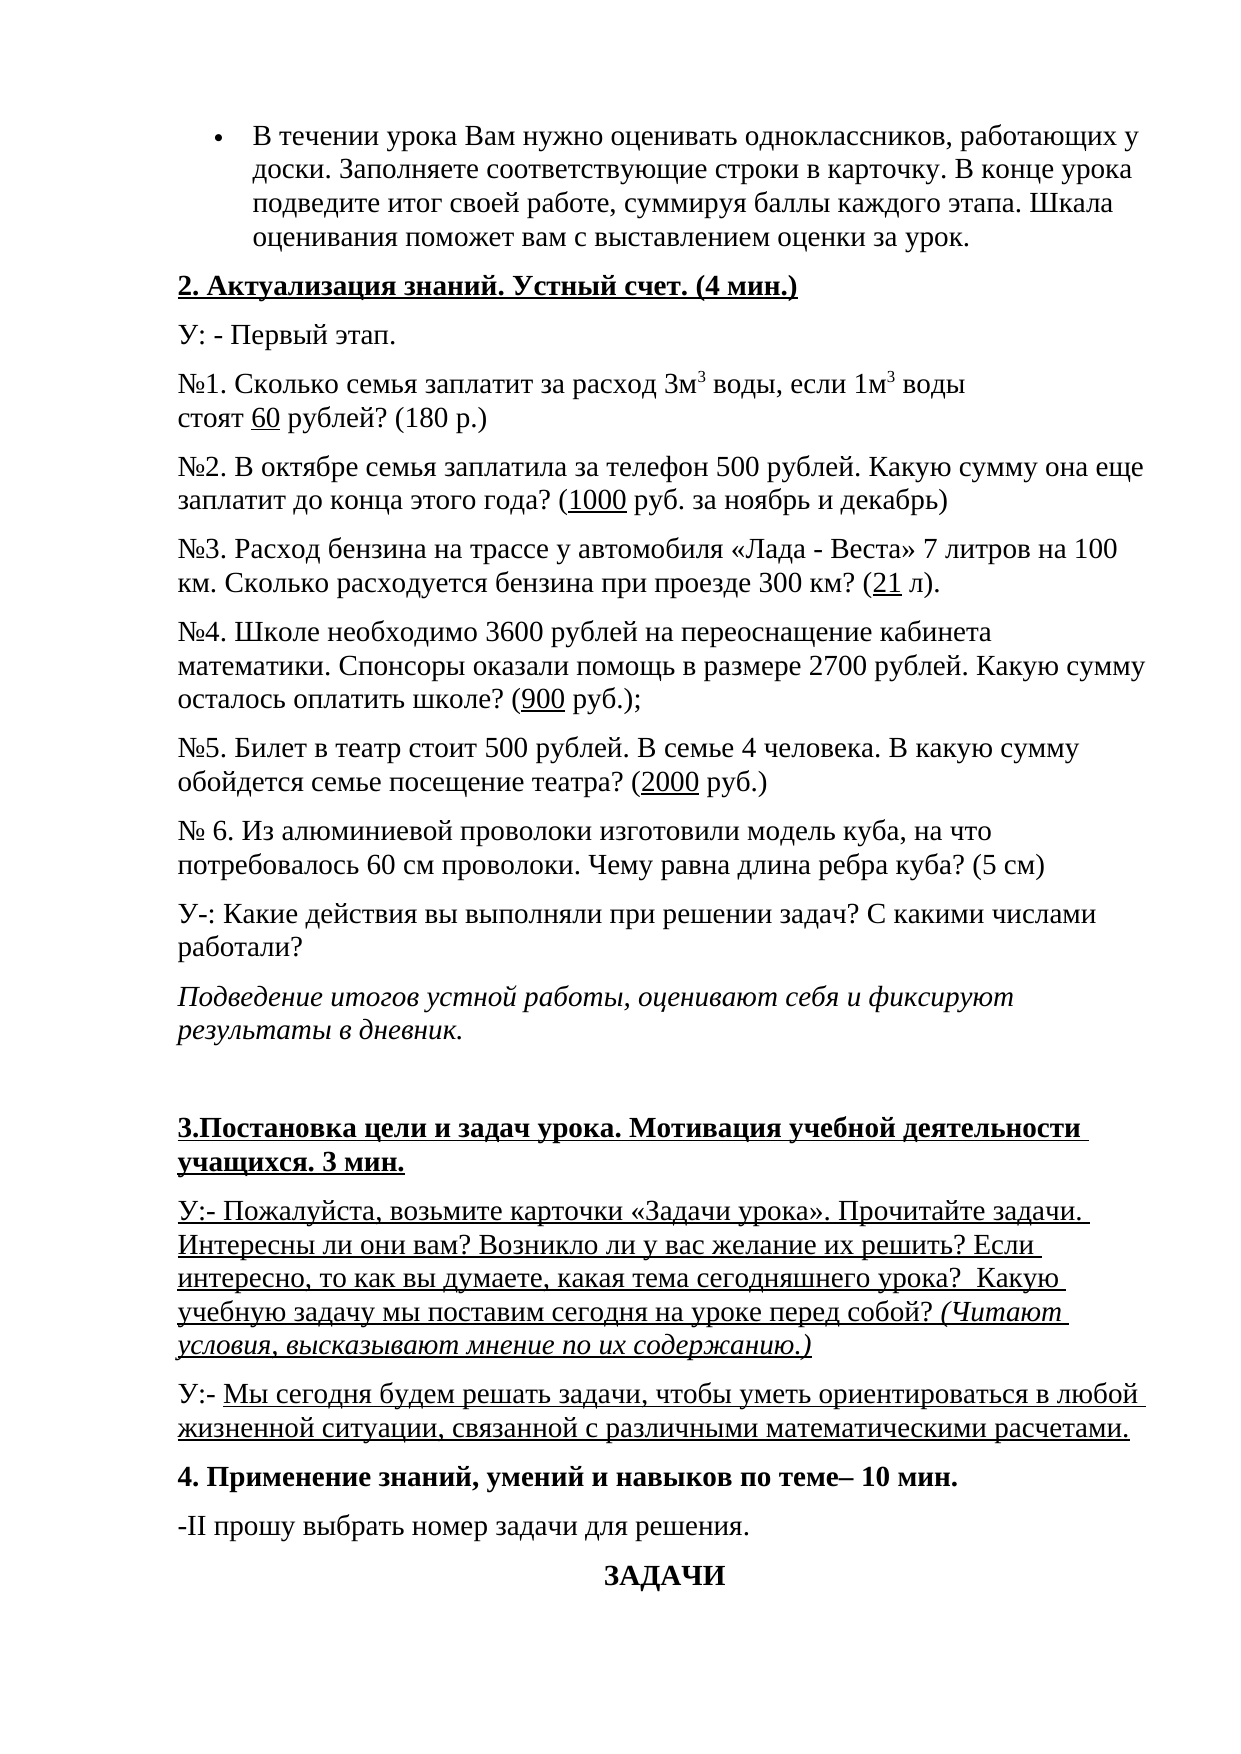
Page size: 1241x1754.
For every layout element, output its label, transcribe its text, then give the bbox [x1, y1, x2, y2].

text У: - Первый этап. [177, 317, 1152, 351]
text 4. Применение знаний, умений и навыков по теме– 10 мин. [177, 1459, 1152, 1493]
text -II прошу выбрать номер задачи для решения. [177, 1508, 1152, 1542]
text У-: Какие действия вы выполняли при решении задач? С какими числами работали? [177, 896, 1152, 963]
text 3.Постановка цели и задач урока. Мотивация учебной деятельности учащихся. 3 мин. [177, 1111, 1152, 1178]
text №5. Билет в театр стоит 500 рублей. В семье 4 человека. В какую сумму обойдется семье посещение театра? (2000 руб.) [177, 731, 1152, 798]
text Подведение итогов устной работы, оценивают себя и фиксируют результаты в дневник. [177, 979, 1152, 1046]
text 2. Актуализация знаний. Устный счет. (4 мин.) [177, 268, 1152, 301]
text №2. В октябре семья заплатила за телефон 500 рублей. Какую сумму она еще заплатит до конца этого года? (1000 руб. за ноябрь и декабрь) [177, 449, 1152, 516]
text У:- Пожалуйста, возьмите карточки «Задачи урока». Прочитайте задачи. Интересны ли они вам? Возникло ли у вас желание их решить? Если интересно, то как вы думаете, какая тема сегодняшнего урока? Какую учебную задачу мы поставим сегодня на уроке перед собой? (Читают условия, высказывают мнение пo их содержанию.) [177, 1193, 1152, 1361]
text ЗАДАЧИ [177, 1558, 1152, 1591]
text №3. Расход бензина на трассе у автомобиля «Лада - Веста» 7 литров на 100 км. Сколько расходуется бензина при проезде 300 км? (21 л). [177, 532, 1152, 599]
text №4. Школе необходимо 3600 рублей на переоснащение кабинета математики. Спонсоры оказали помощь в размере 2700 рублей. Какую сумму осталось оплатить школе? (900 руб.); [177, 614, 1152, 715]
list В течении урока Вам нужно оценивать одноклассников, работающих у доски. Заполняете соответствующие строки в карточку. В конце урока подведите итог своей работе, суммируя баллы каждого этапа. Шкала оценивания поможет вам с выставлением оценки за урок. [215, 118, 1152, 252]
text № 6. Из алюминиевой проволоки изготовили модель куба, на что потребовалось 60 см проволоки. Чему равна длина ребра куба? (5 см) [177, 813, 1152, 880]
text №1. Сколько семья заплатит за расход 3м3 воды, если 1м3 воды стоят 60 рублей? (180 р.) [177, 366, 1152, 433]
text У:- Мы сегодня будем решать задачи, чтобы уметь ориентироваться в любой жизненной ситуации, связанной с различными математическими расчетами. [177, 1377, 1152, 1444]
